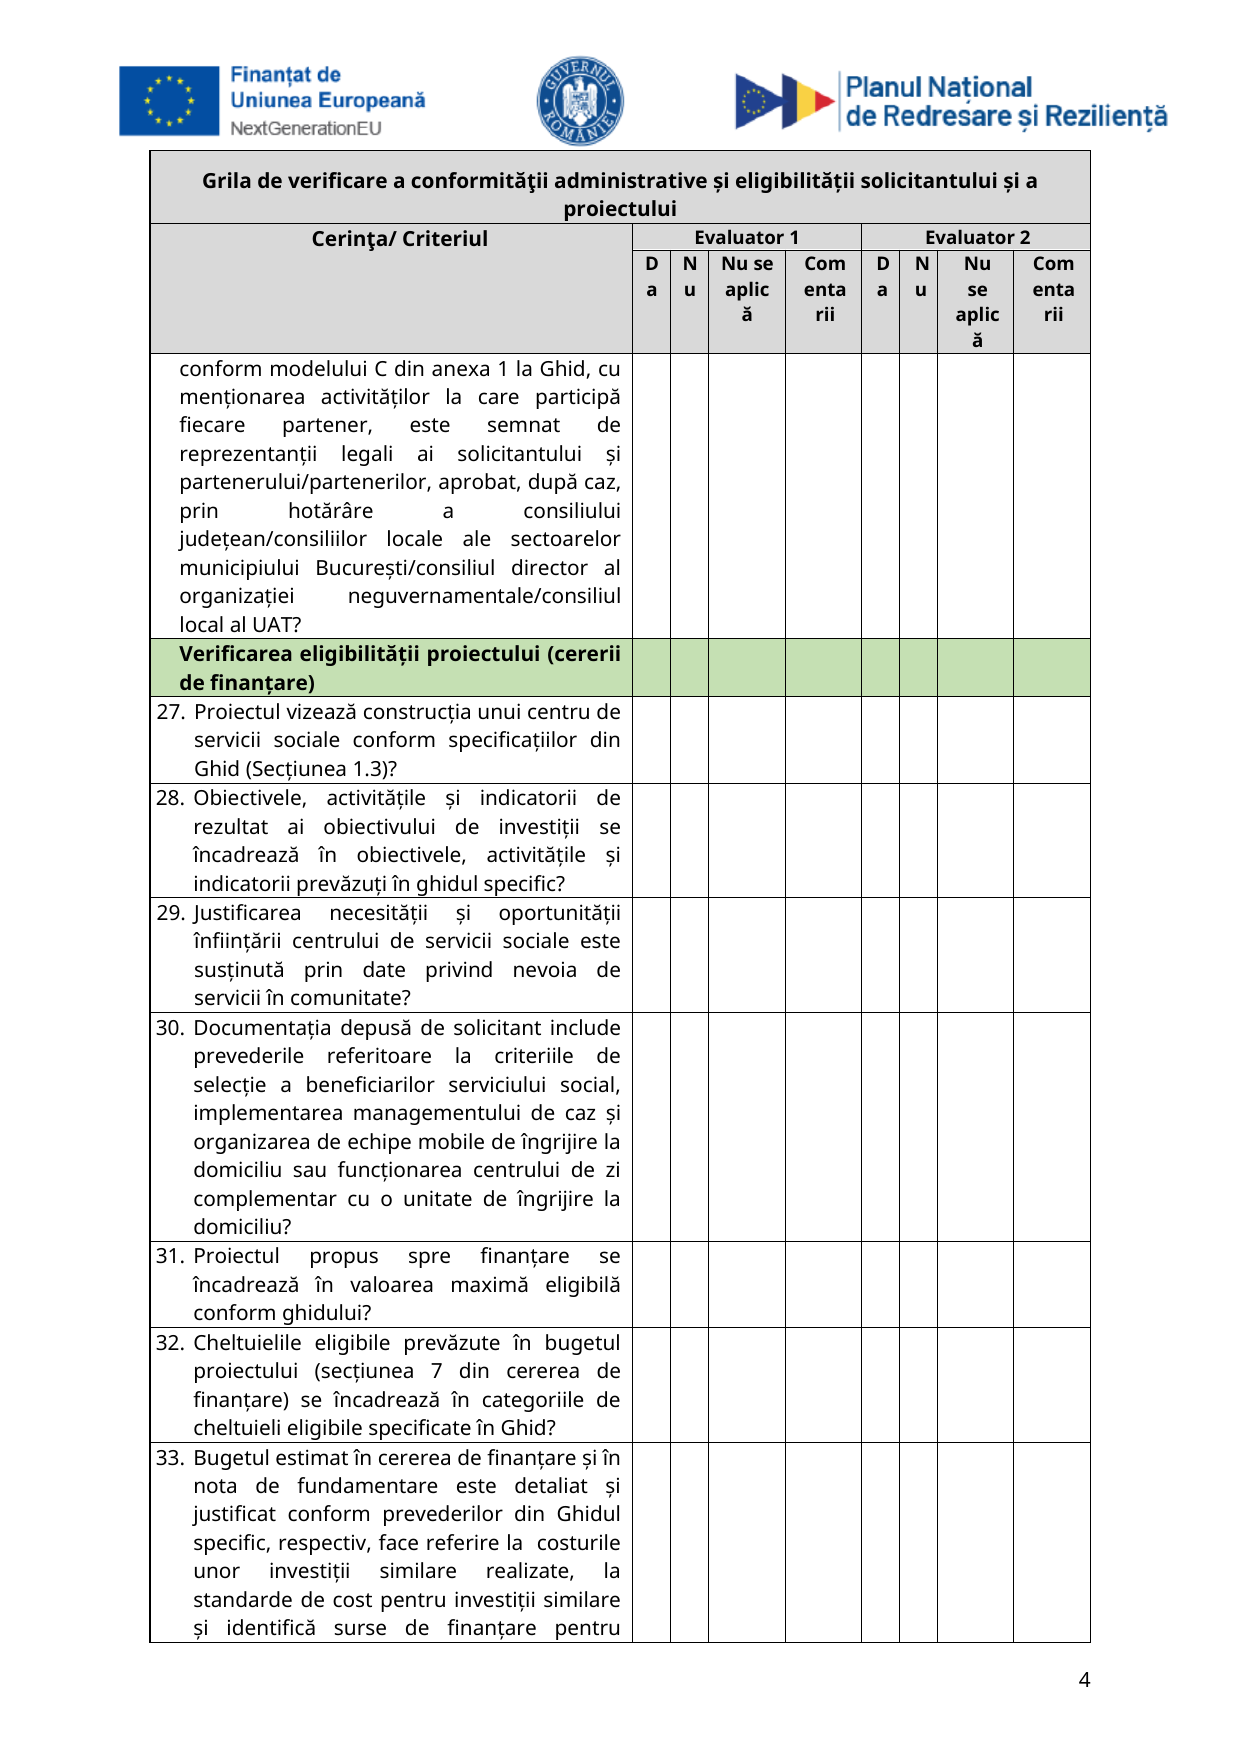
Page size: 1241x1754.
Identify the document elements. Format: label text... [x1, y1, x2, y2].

table_cell [938, 898, 1013, 1012]
table_cell [900, 639, 937, 696]
table_cell [709, 1328, 785, 1442]
table_cell [1014, 898, 1090, 1012]
table_cell [938, 639, 1013, 696]
table_cell [633, 697, 670, 782]
table_cell [709, 1013, 785, 1241]
table_cell [938, 354, 1013, 638]
table_cell [786, 1242, 861, 1327]
table_cell [1014, 1328, 1090, 1442]
table_cell Proiectul propus spre finanțare se încadrează în valoarea maximă eligibilă conform ghidului? [151, 1242, 632, 1327]
table_cell [786, 354, 861, 638]
table_cell [671, 639, 708, 696]
table_cell [786, 898, 861, 1012]
table_cell [671, 1443, 708, 1642]
table_cell [938, 1443, 1013, 1642]
table_cell Evaluator 2 [862, 224, 1090, 249]
table_cell Comentarii [786, 251, 861, 353]
table_cell Cheltuielile eligibile prevăzute în bugetul proiectului (secțiunea 7 din cererea de finanțare) se încadrează în categoriile de cheltuieli eligibile specificate în Ghid? [151, 1328, 632, 1442]
table_cell Evaluator 1 [633, 224, 861, 249]
table_cell [900, 354, 937, 638]
table_cell [938, 1013, 1013, 1241]
table_cell [862, 1443, 899, 1642]
table_cell [709, 898, 785, 1012]
table_cell Obiectivele, activitățile și indicatorii de rezultat ai obiectivului de investiții se încadrează în obiectivele, activitățile și indicatorii prevăzuți în ghidul specific? [151, 784, 632, 897]
table_cell [862, 354, 899, 638]
table_cell [900, 1013, 937, 1241]
table_cell [1014, 1242, 1090, 1327]
table_cell [671, 1328, 708, 1442]
table_cell [633, 354, 670, 638]
table_cell [1014, 639, 1090, 696]
table_cell Da [862, 251, 899, 353]
table_cell [633, 1013, 670, 1241]
table_cell [862, 1013, 899, 1241]
table_cell [862, 898, 899, 1012]
table_cell [671, 784, 708, 897]
table_cell Verificarea eligibilității proiectului (cererii de finanțare) [151, 639, 632, 696]
picture [66, 36, 1174, 167]
table_cell Da [633, 251, 670, 353]
table_cell [938, 1242, 1013, 1327]
table_cell [900, 898, 937, 1012]
table_header Grila de verificare a conformităţii administrative și eligibilității solicitantului și a proiectului [151, 151, 1090, 223]
table_cell [671, 697, 708, 782]
table_cell Nu se aplică [938, 251, 1013, 353]
table_cell [938, 784, 1013, 897]
table_cell [1014, 1443, 1090, 1642]
table_cell [938, 697, 1013, 782]
table_cell [1014, 354, 1090, 638]
table_cell [709, 1242, 785, 1327]
table_cell [633, 1443, 670, 1642]
table_cell [709, 354, 785, 638]
table_cell Comentarii [1014, 251, 1090, 353]
table_cell [709, 697, 785, 782]
table_cell Justificarea necesității și oportunității înființării centrului de servicii sociale este susținută prin date privind nevoia de servicii în comunitate? [151, 898, 632, 1012]
table_cell Proiectul vizează construcția unui centru de servicii sociale conform specificațiilor din Ghid (Secțiunea 1.3)? [151, 697, 632, 782]
table_cell [862, 1242, 899, 1327]
table_cell [900, 1443, 937, 1642]
table_cell Documentația depusă de solicitant include prevederile referitoare la criteriile de selecție a beneficiarilor serviciului social, implementarea managementului de caz și organizarea de echipe mobile de îngrijire la domiciliu sau funcționarea centrului de zi complementar cu o unitate de îngrijire la domiciliu? [151, 1013, 632, 1241]
table_cell [1014, 784, 1090, 897]
table_cell [786, 784, 861, 897]
table_cell [671, 354, 708, 638]
table_cell [671, 1013, 708, 1241]
table_cell [938, 1328, 1013, 1442]
table_cell [900, 697, 937, 782]
table_cell Cerinţa/ Criteriul [151, 224, 632, 353]
table_cell [671, 898, 708, 1012]
table_cell [1014, 1013, 1090, 1241]
table_cell [862, 639, 899, 696]
table_cell [862, 697, 899, 782]
table_cell [709, 639, 785, 696]
table_cell Nu [671, 251, 708, 353]
table_cell [900, 784, 937, 897]
table_cell [900, 1328, 937, 1442]
table_cell [786, 697, 861, 782]
table_cell [862, 1328, 899, 1442]
table_cell [900, 1242, 937, 1327]
table_cell [786, 1328, 861, 1442]
table_cell [786, 1443, 861, 1642]
table_cell Nu se aplică [709, 251, 785, 353]
table_cell [786, 1013, 861, 1241]
table_cell [633, 1242, 670, 1327]
table_cell [633, 1328, 670, 1442]
table_cell [786, 639, 861, 696]
table_cell [862, 784, 899, 897]
table_cell [671, 1242, 708, 1327]
table_cell [709, 784, 785, 897]
table_cell Nu [900, 251, 937, 353]
table_cell [633, 639, 670, 696]
table_cell [709, 1443, 785, 1642]
table_cell [633, 898, 670, 1012]
table_cell [1014, 697, 1090, 782]
table_cell [633, 784, 670, 897]
